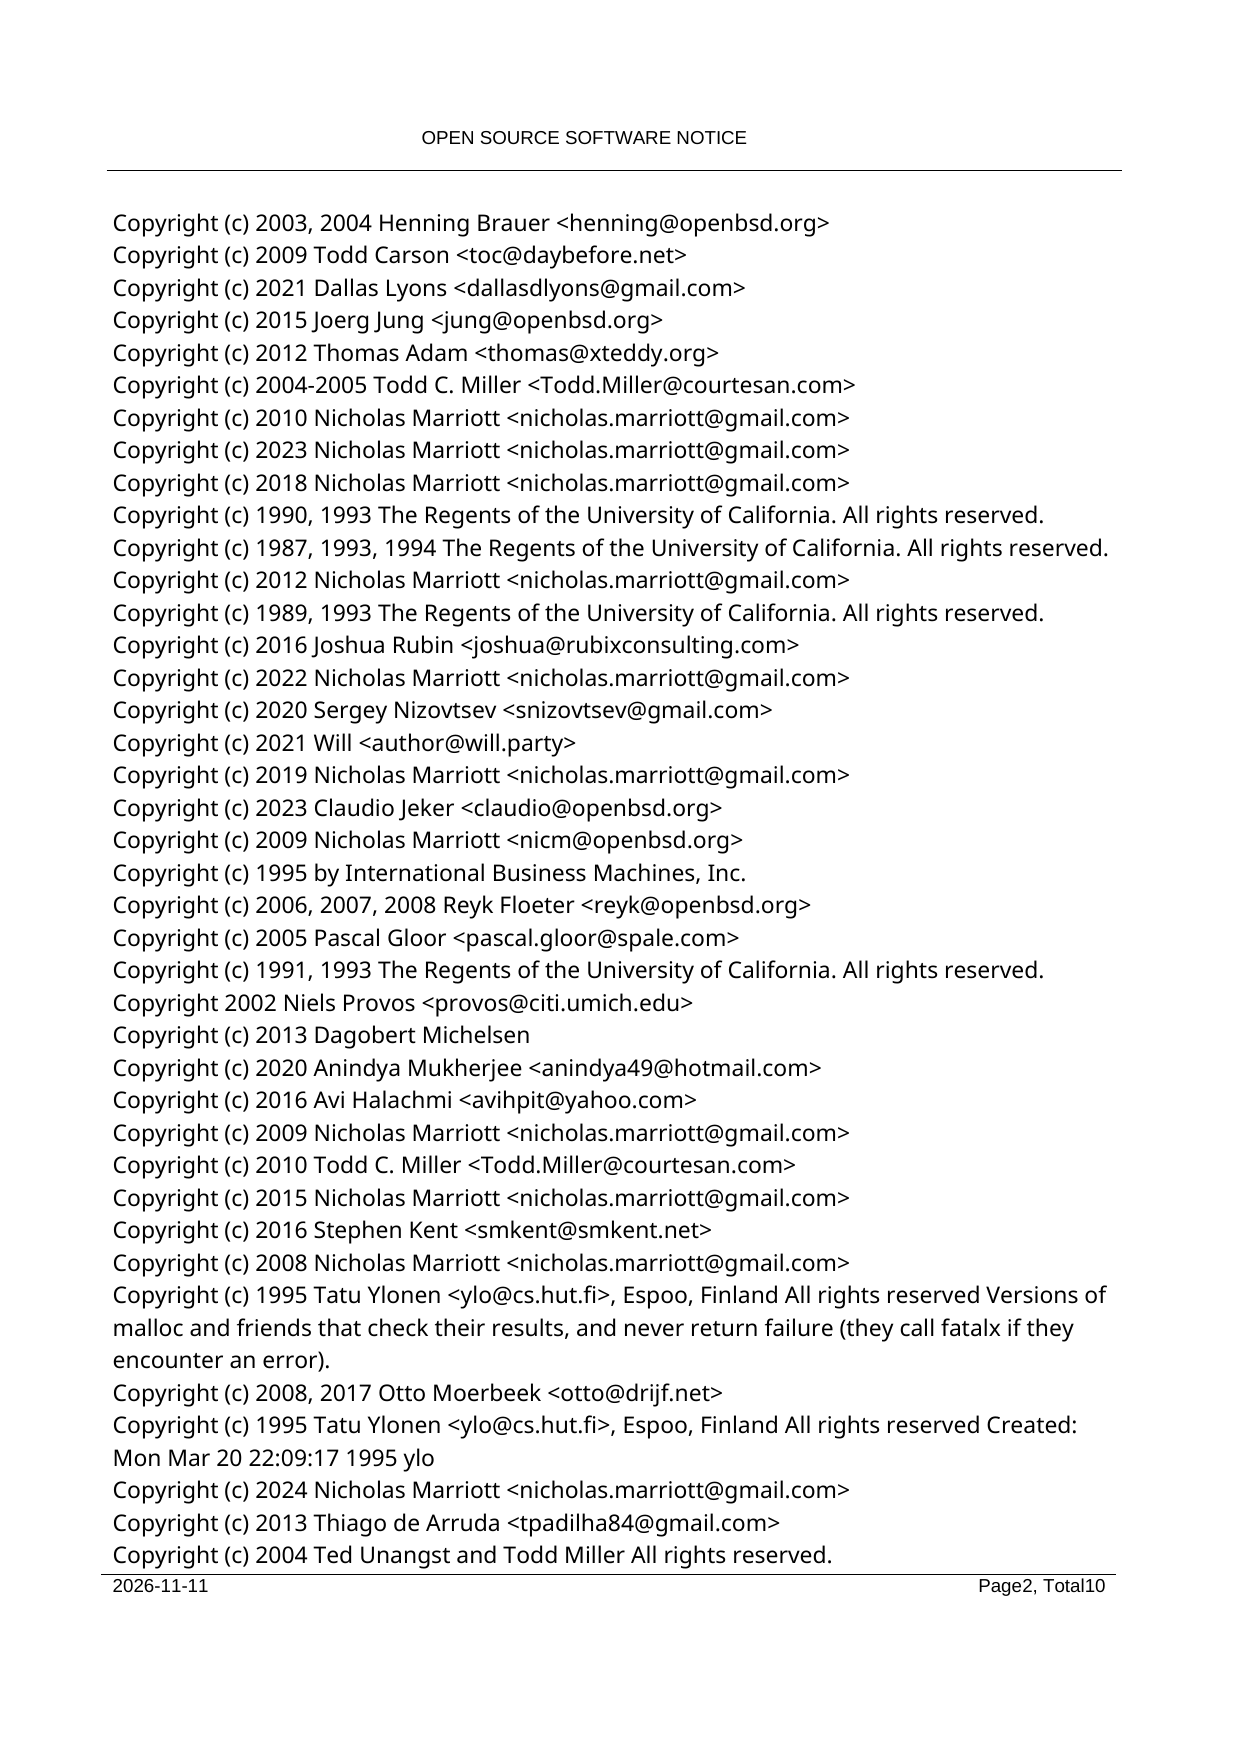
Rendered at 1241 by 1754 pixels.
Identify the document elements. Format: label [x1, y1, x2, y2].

text [112, 206, 1128, 1571]
